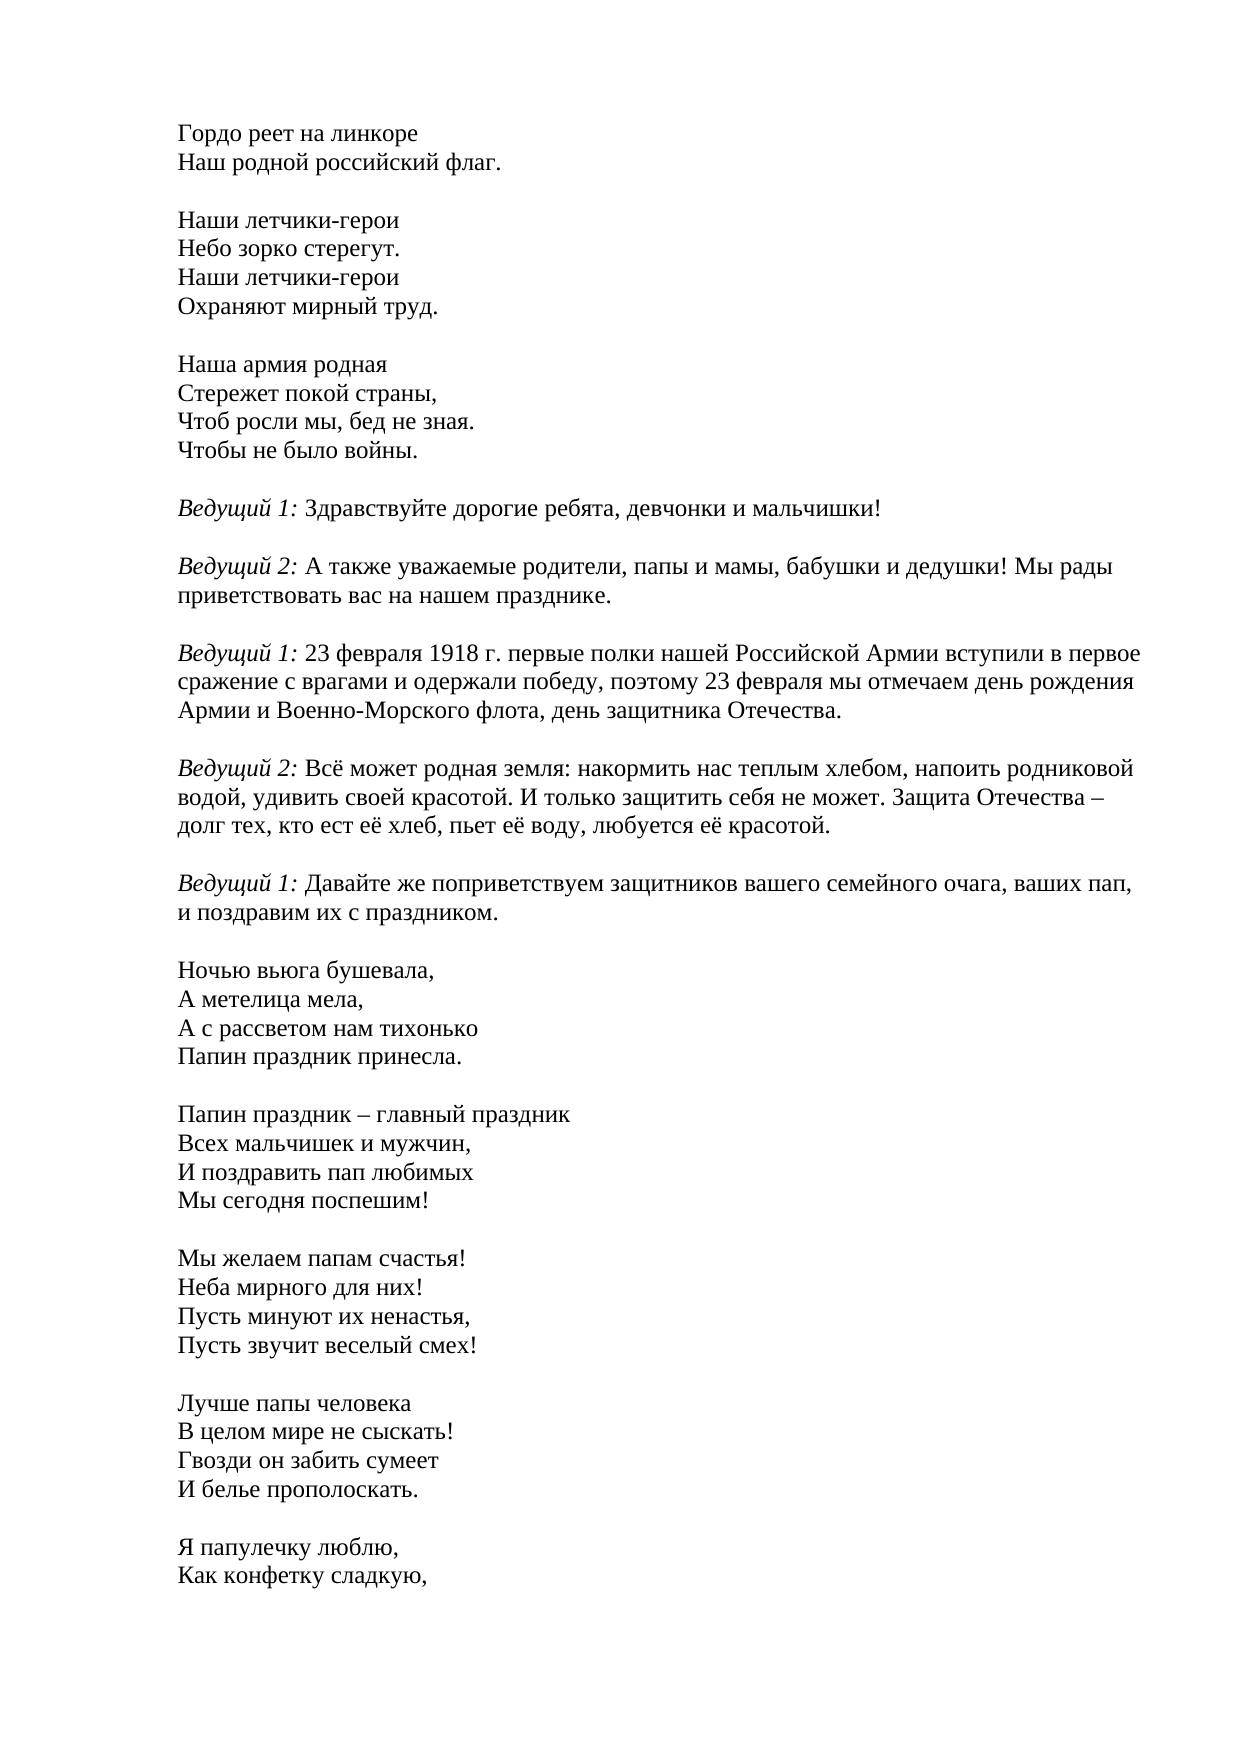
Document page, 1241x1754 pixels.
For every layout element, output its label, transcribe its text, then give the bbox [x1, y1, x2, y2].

text Наша армия родная Стережет покой страны, Чтоб росли мы, бед не зная. Чтобы не было войны. [177, 349, 1152, 464]
text Мы желаем папам счастья! Неба мирного для них! Пусть минуют их ненастья, Пусть звучит веселый смех! [177, 1243, 1152, 1358]
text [177, 118, 1152, 176]
text Наши летчики-герои Небо зорко стерегут. Наши летчики-герои Охраняют мирный труд. [177, 205, 1152, 320]
text Ведущий 1: Давайте же поприветствуем защитников вашего семейного очага, ваших пап, и поздравим их с праздником. [177, 868, 1152, 926]
text Папин праздник – главный праздник Всех мальчишек и мужчин, И поздравить пап любимых Мы сегодня поспешим! [177, 1099, 1152, 1214]
text Лучше папы человека В целом мире не сыскать! Гвозди он забить сумеет И белье прополоскать. [177, 1388, 1152, 1503]
text Ведущий 1: Здравствуйте дорогие ребята, девчонки и мальчишки! [177, 493, 1152, 522]
text Ведущий 1: 23 февраля 1918 г. первые полки нашей Российской Армии вступили в первое сражение с врагами и одержали победу, поэтому 23 февраля мы отмечаем день рождения Армии и Военно-Морского флота, день защитника Отечества. [177, 638, 1152, 724]
text Ведущий 2: А также уважаемые родители, папы и мамы, бабушки и дедушки! Мы рады приветствовать вас на нашем празднике. [177, 551, 1152, 608]
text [177, 1532, 1152, 1589]
text Ведущий 2: Всё может родная земля: накормить нас теплым хлебом, напоить родниковой водой, удивить своей красотой. И только защитить себя не может. Защита Отечества – долг тех, кто ест её хлеб, пьет её воду, любуется её красотой. [177, 753, 1152, 839]
text Ночью вьюга бушевала, А метелица мела, А с рассветом нам тихонько Папин праздник принесла. [177, 955, 1152, 1070]
